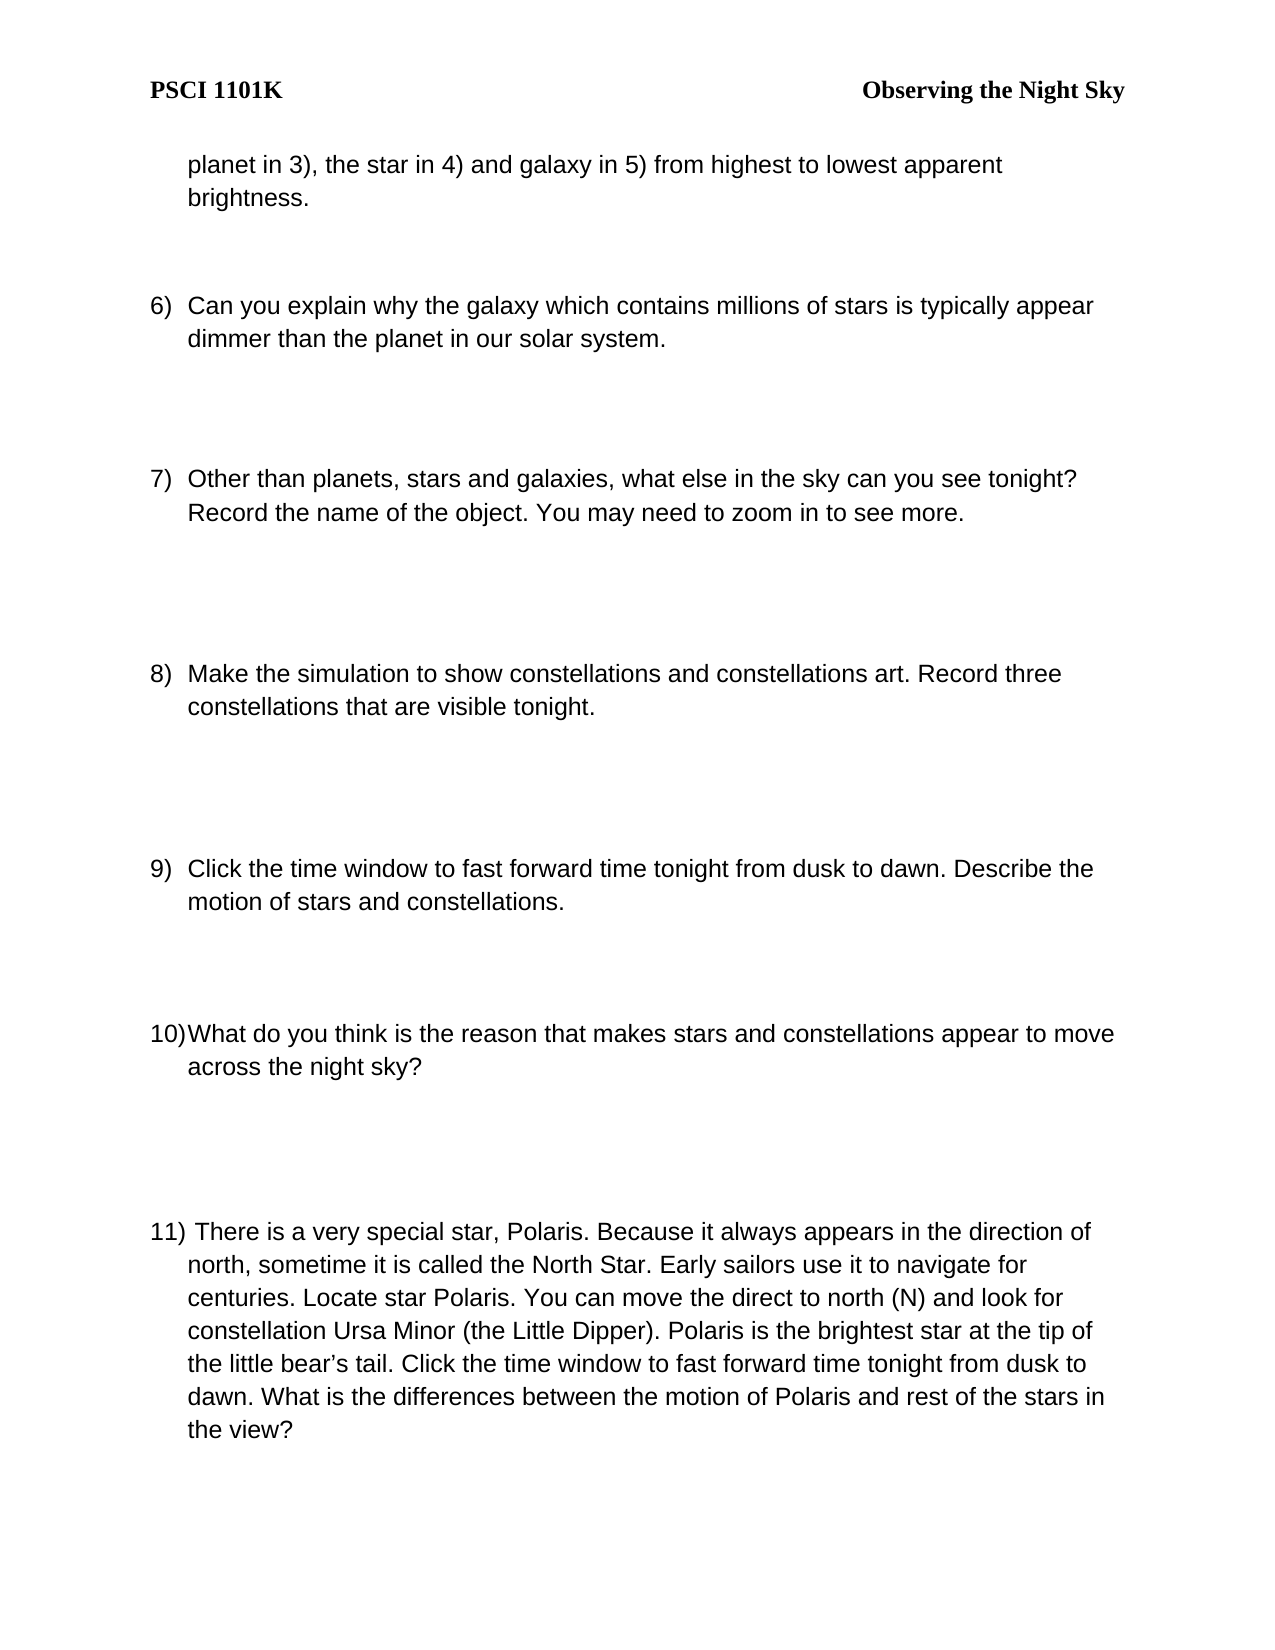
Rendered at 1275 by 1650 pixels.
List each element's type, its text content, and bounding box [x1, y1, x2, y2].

list There is a very special star, Polaris. Because it always appears in the direction of north, sometime it is called the North Star. Early sailors use it to navigate for centuries. Locate star Polaris. You can move the direct to north (N) and look for constellation Ursa Minor (the Little Dipper). Polaris is the brightest star at the tip of the little bear’s tail. Click the time window to fast forward time tonight from dusk to dawn. What is the differences between the motion of Polaris and rest of the stars in the view? [150, 1217, 1125, 1444]
list Make the simulation to show constellations and constellations art. Record three constellations that are visible tonight. [150, 659, 1125, 721]
list Click the time window to fast forward time tonight from dusk to dawn. Describe the motion of stars and constellations. [150, 854, 1125, 915]
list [150, 150, 1125, 212]
list Can you explain why the galaxy which contains millions of stars is typically appear dimmer than the planet in our solar system. [150, 291, 1125, 352]
list Other than planets, stars and galaxies, what else in the sky can you see tonight? Record the name of the object. You may need to zoom in to see more. [150, 464, 1125, 526]
list What do you think is the reason that makes stars and constellations appear to move across the night sky? [150, 1019, 1125, 1081]
